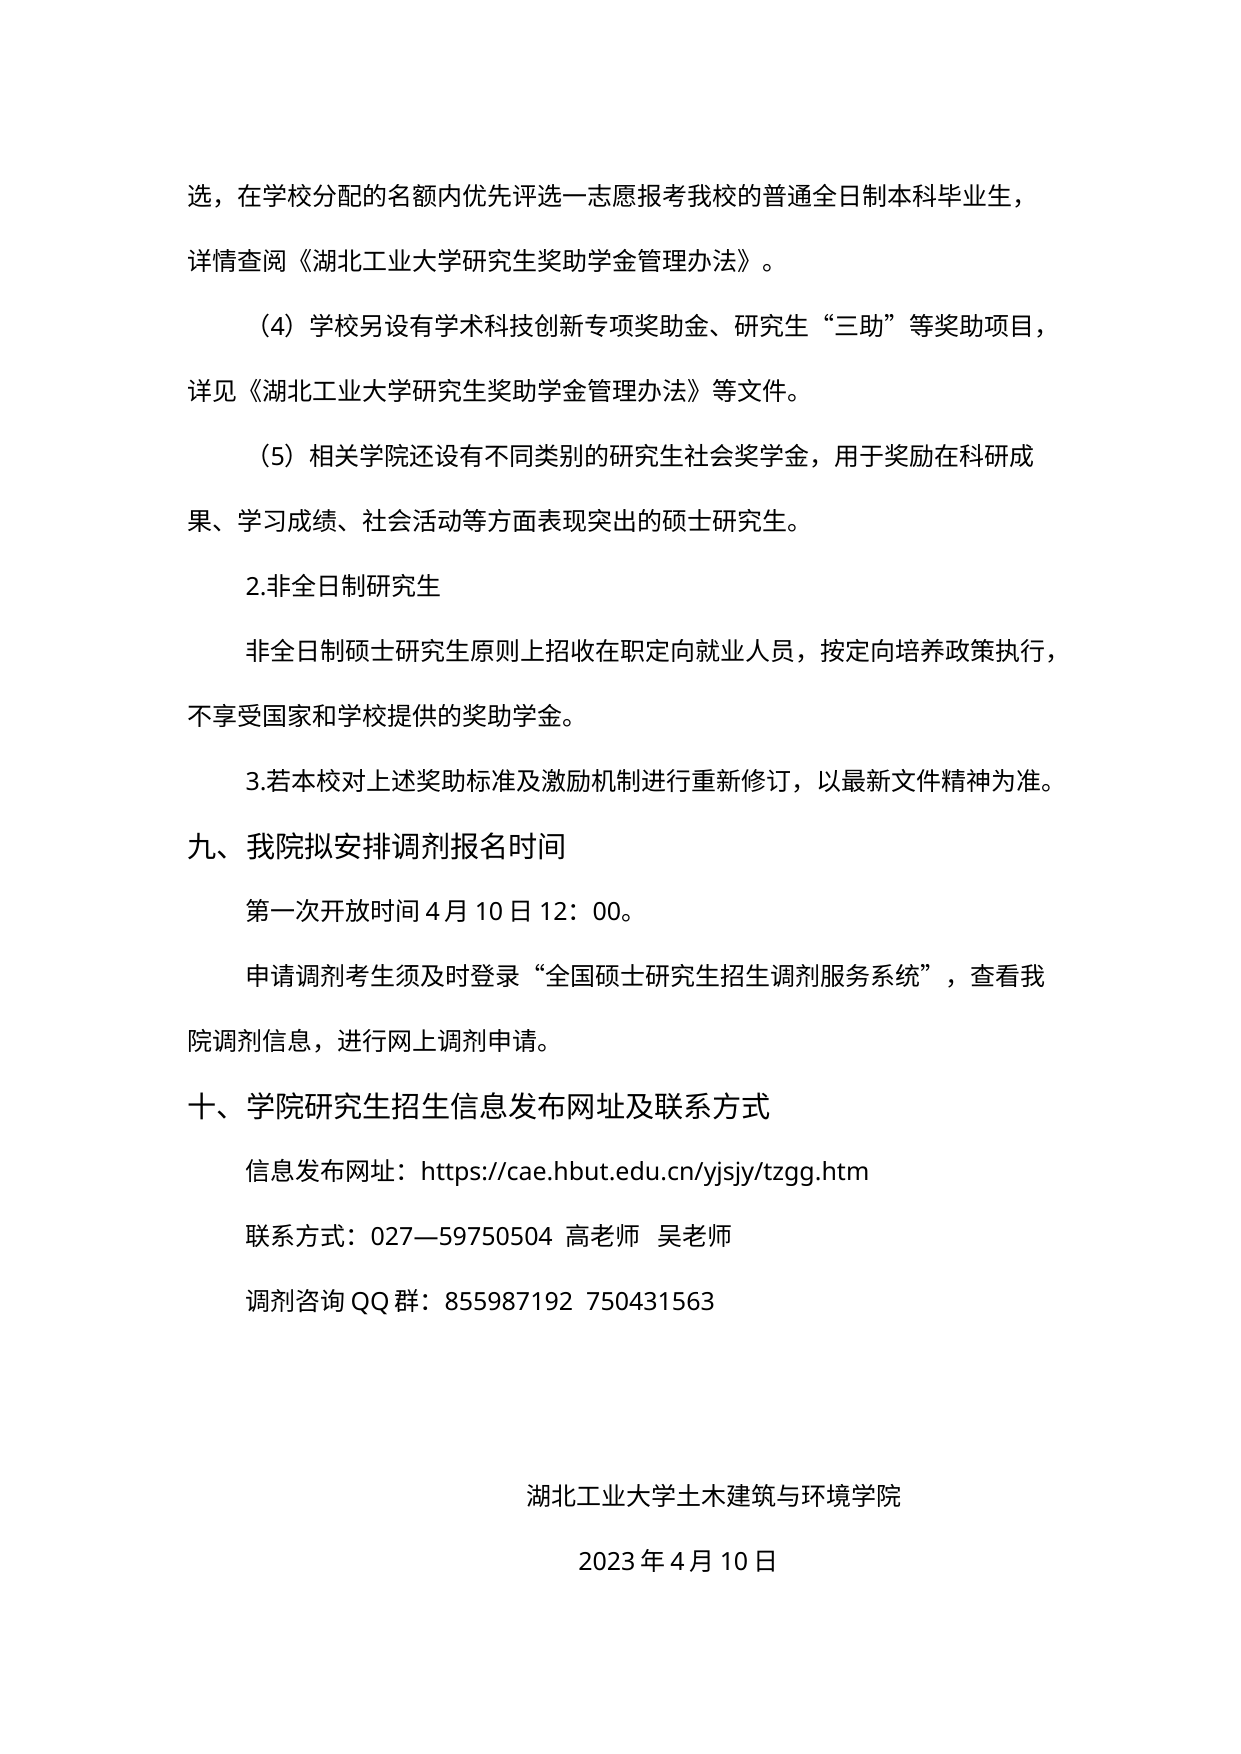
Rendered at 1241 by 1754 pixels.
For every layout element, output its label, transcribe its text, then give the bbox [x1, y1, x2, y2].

text 非全日制硕士研究生原则上招收在职定向就业人员，按定向培养政策执行，不享受国家和学校提供的奖助学金。 [187, 617, 1053, 747]
text 申请调剂考生须及时登录“全国硕士研究生招生调剂服务系统”，查看我院调剂信息，进行网上调剂申请。 [187, 942, 1053, 1072]
text 2023年4月10日 [187, 1527, 1053, 1592]
text （5）相关学院还设有不同类别的研究生社会奖学金，用于奖励在科研成果、学习成绩、社会活动等方面表现突出的硕士研究生。 [187, 422, 1053, 552]
text 调剂咨询QQ群：855987192 750431563 [187, 1267, 1053, 1332]
text 2.非全日制研究生 [187, 552, 1053, 617]
text 湖北工业大学土木建筑与环境学院 [187, 1462, 1053, 1527]
text 信息发布网址：https://cae.hbut.edu.cn/yjsjy/tzgg.htm [187, 1137, 1053, 1202]
text 3.若本校对上述奖助标准及激励机制进行重新修订，以最新文件精神为准。 [187, 747, 1053, 812]
text 第一次开放时间4月10日 12：00。 [187, 877, 1053, 942]
text 十、学院研究生招生信息发布网址及联系方式 [187, 1072, 1053, 1137]
text 联系方式：027—59750504 高老师 吴老师 [187, 1202, 1053, 1267]
text 九、我院拟安排调剂报名时间 [187, 812, 1053, 877]
text （4）学校另设有学术科技创新专项奖助金、研究生“三助”等奖助项目，详见《湖北工业大学研究生奖助学金管理办法》等文件。 [187, 292, 1053, 422]
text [187, 162, 1053, 292]
